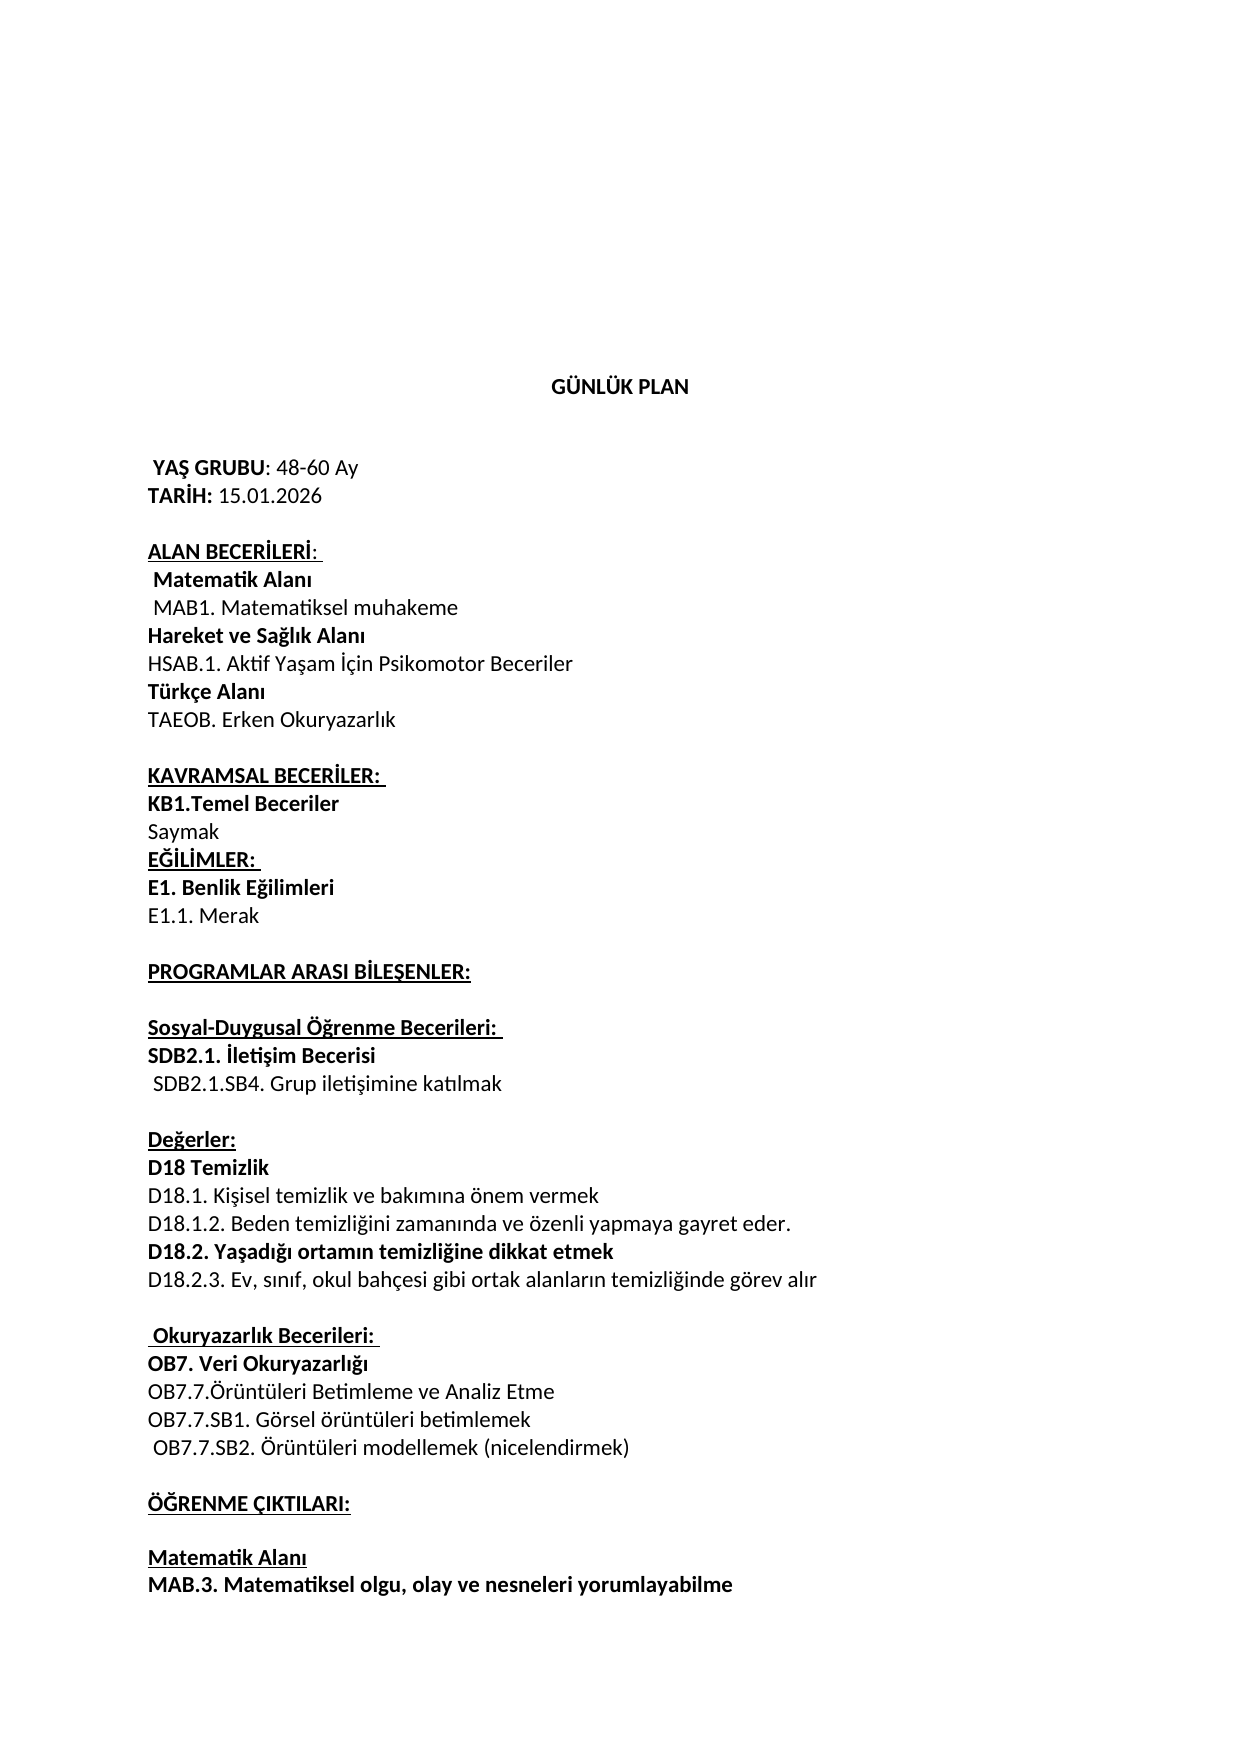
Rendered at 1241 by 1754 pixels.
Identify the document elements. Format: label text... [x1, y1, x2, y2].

text YAŞ GRUBU: 48-60 Ay [148, 453, 1093, 481]
text Hareket ve Sağlık Alanı [148, 621, 1093, 649]
text D18.2.3. Ev, sınıf, okul bahçesi gibi ortak alanların temizliğinde görev alır [148, 1265, 1093, 1293]
text OB7.7.Örüntüleri Betimleme ve Analiz Etme [148, 1377, 1093, 1406]
text TAEOB. Erken Okuryazarlık [148, 705, 1093, 733]
text EĞİLİMLER: [148, 845, 1093, 873]
text MAB1. Matematiksel muhakeme [148, 593, 1093, 621]
text TARİH: 15.01.2026 [148, 481, 1093, 509]
text SDB2.1.SB4. Grup iletişimine katılmak [148, 1069, 1093, 1097]
text D18.1.2. Beden temizliğini zamanında ve özenli yapmaya gayret eder. [148, 1209, 1093, 1237]
text MAB.3. Matematiksel olgu, olay ve nesneleri yorumlayabilme [148, 1571, 1093, 1599]
text OB7.7.SB2. Örüntüleri modellemek (nicelendirmek) [148, 1433, 1093, 1462]
text Sosyal-Duygusal Öğrenme Becerileri: [148, 1013, 1093, 1041]
text GÜNLÜK PLAN [148, 372, 1093, 400]
text KB1.Temel Beceriler [148, 789, 1093, 817]
text D18.2. Yaşadığı ortamın temizliğine dikkat etmek [148, 1237, 1093, 1265]
text Matematik Alanı [148, 565, 1093, 593]
text Okuryazarlık Becerileri: [148, 1321, 1093, 1349]
text OB7.7.SB1. Görsel örüntüleri betimlemek [148, 1406, 1093, 1433]
text ALAN BECERİLERİ: [148, 537, 1093, 565]
text E1. Benlik Eğilimleri [148, 873, 1093, 901]
text SDB2.1. İletişim Becerisi [148, 1041, 1093, 1069]
text PROGRAMLAR ARASI BİLEŞENLER: [148, 957, 1093, 985]
text D18.1. Kişisel temizlik ve bakımına önem vermek [148, 1181, 1093, 1209]
text Türkçe Alanı [148, 677, 1093, 705]
text Değerler: [148, 1125, 1093, 1153]
text KAVRAMSAL BECERİLER: [148, 761, 1093, 789]
text OB7. Veri Okuryazarlığı [148, 1349, 1093, 1377]
text HSAB.1. Aktif Yaşam İçin Psikomotor Beceriler [148, 649, 1093, 677]
text ÖĞRENME ÇIKTILARI: [148, 1489, 1093, 1518]
text Matematik Alanı [148, 1543, 1093, 1571]
text D18 Temizlik [148, 1153, 1093, 1181]
text Saymak [148, 817, 1093, 845]
text E1.1. Merak [148, 901, 1093, 929]
